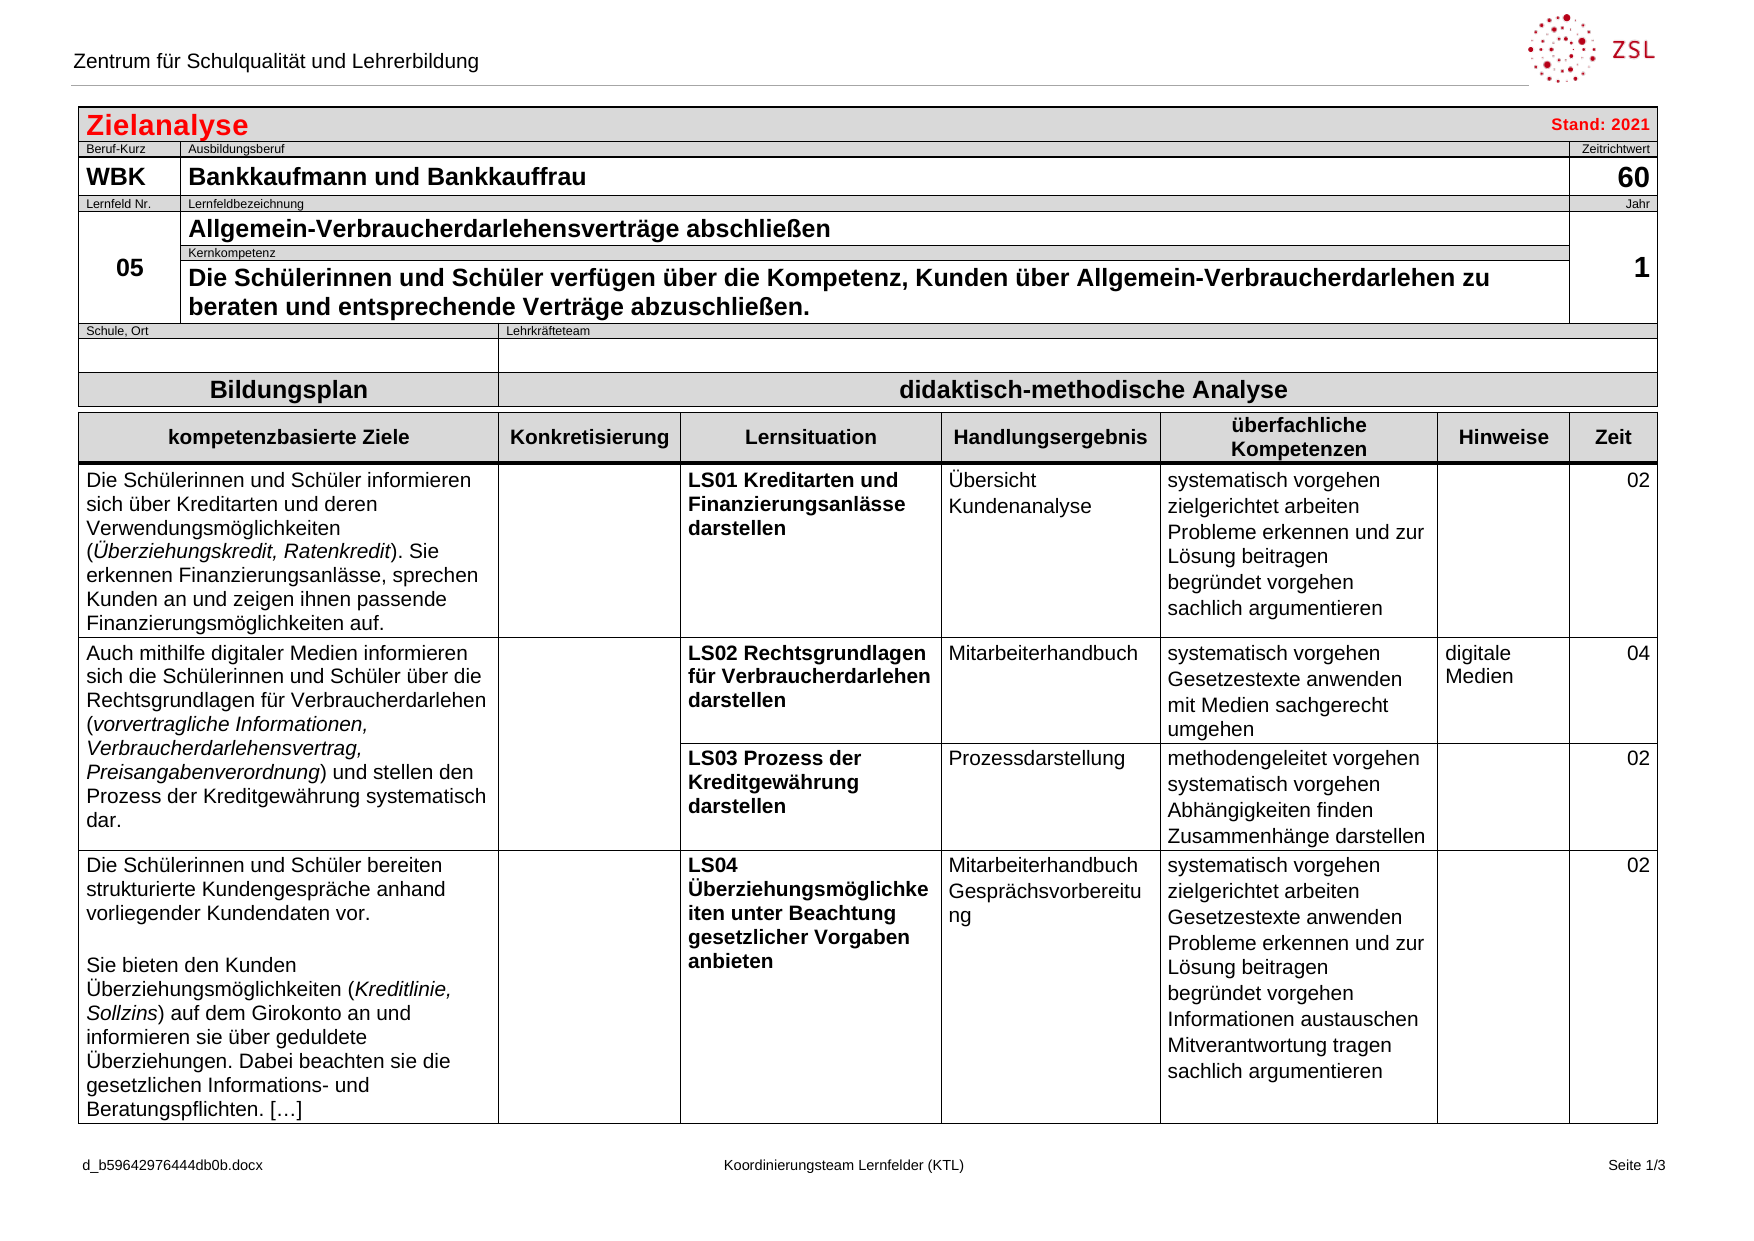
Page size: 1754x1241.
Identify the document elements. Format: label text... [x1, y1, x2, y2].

table_cell Die Schülerinnen und Schüler bereiten strukturierte Kundengespräche anhand vorliegender Kundendaten vor. Sie bieten den Kunden Überziehungsmöglichkeiten (Kreditlinie, Sollzins) auf dem Girokonto an und informieren sie über geduldete Überziehungen. Dabei beachten sie die gesetzlichen Informations- und Beratungspflichten. […] [79, 851, 498, 1123]
table_cell Ausbildungsberuf [181, 142, 1569, 156]
table_cell systematisch vorgehen zielgerichtet arbeiten Probleme erkennen und zur Lösung beitragen begründet vorgehen sachlich argumentieren [1161, 465, 1437, 637]
table_cell Übersicht Kundenanalyse [942, 465, 1160, 637]
table_header Hinweise [1438, 413, 1569, 461]
table_cell didaktisch-methodische Analyse [499, 373, 1657, 406]
table_header Stand: 2021 [499, 108, 1657, 141]
table_header Zielanalyse [79, 108, 499, 141]
table_cell Bankkaufmann und Bankkauffrau [181, 158, 1569, 195]
table_cell [79, 339, 498, 372]
table_cell LS04 Überziehungsmöglichkeiten unter Beachtung gesetzlicher Vorgaben anbieten [681, 851, 941, 1123]
table_cell Jahr [1570, 196, 1657, 211]
table_cell Zeitrichtwert [1570, 142, 1657, 156]
table_cell Mitarbeiterhandbuch Gesprächsvorbereitung [942, 851, 1160, 1123]
table_cell 02 [1570, 465, 1657, 637]
table_cell LS03 Prozess der Kreditgewährung darstellen [681, 744, 941, 850]
table_cell Lernfeldbezeichnung [181, 196, 1569, 211]
table_cell Auch mithilfe digitaler Medien informieren sich die Schülerinnen und Schüler über die Rechtsgrundlagen für Verbraucherdarlehen (vorvertragliche Informationen, Verbraucherdarlehensvertrag, Preisangabenverordnung) und stellen den Prozess der Kreditgewährung systematisch dar. [79, 638, 498, 850]
table_cell Schule, Ort [79, 324, 498, 338]
table_header überfachliche Kompetenzen [1161, 413, 1437, 461]
table_cell 02 [1570, 851, 1657, 1123]
table_cell Lernfeld Nr. [79, 196, 180, 211]
table_cell Die Schülerinnen und Schüler informieren sich über Kreditarten und deren Verwendungsmöglichkeiten (Überziehungskredit, Ratenkredit). Sie erkennen Finanzierungsanlässe, sprechen Kunden an und zeigen ihnen passende Finanzierungsmöglichkeiten auf. [79, 465, 498, 637]
table_header Lernsituation [681, 413, 941, 461]
table_cell systematisch vorgehen zielgerichtet arbeiten Gesetzestexte anwenden Probleme erkennen und zur Lösung beitragen begründet vorgehen Informationen austauschen Mitverantwortung tragen sachlich argumentieren [1161, 851, 1437, 1123]
table_cell [1438, 744, 1569, 850]
table_cell Kernkompetenz [181, 246, 1569, 260]
table_cell systematisch vorgehen Gesetzestexte anwenden mit Medien sachgerecht umgehen [1161, 638, 1437, 742]
table_cell LS01 Kreditarten und Finanzierungsanlässe darstellen [681, 465, 941, 637]
table_cell digitale Medien [1438, 638, 1569, 742]
table_cell [1438, 851, 1569, 1123]
picture [1526, 13, 1657, 85]
table_cell Prozessdarstellung [942, 744, 1160, 850]
table_header Handlungsergebnis [942, 413, 1160, 461]
table_cell Lehrkräfteteam [499, 324, 1657, 338]
table_cell Die Schülerinnen und Schüler verfügen über die Kompetenz, Kunden über Allgemein-Verbraucherdarlehen zu beraten und entsprechende Verträge abzuschließen. [181, 261, 1569, 323]
table_cell Allgemein-Verbraucherdarlehensverträge abschließen [181, 212, 1569, 244]
table_cell Bildungsplan [79, 373, 498, 406]
table_cell 04 [1570, 638, 1657, 742]
table_cell [499, 638, 680, 850]
table_cell 1 [1570, 212, 1657, 323]
table_cell Beruf-Kurz [79, 142, 180, 156]
table_cell 60 [1570, 158, 1657, 195]
table_header Zeit [1570, 413, 1657, 461]
table_cell [499, 465, 680, 637]
table_cell LS02 Rechtsgrundlagen für Verbraucherdarlehen darstellen [681, 638, 941, 742]
table_header kompetenzbasierte Ziele [79, 413, 498, 461]
table_cell Mitarbeiterhandbuch [942, 638, 1160, 742]
table_cell [499, 339, 1657, 372]
table_cell WBK [79, 158, 180, 195]
table_cell methodengeleitet vorgehen systematisch vorgehen Abhängigkeiten finden Zusammenhänge darstellen [1161, 744, 1437, 850]
table_cell [1438, 465, 1569, 637]
table_header Konkretisierung [499, 413, 680, 461]
table_cell 05 [79, 212, 180, 323]
table_cell 02 [1570, 744, 1657, 850]
table_cell [499, 851, 680, 1123]
